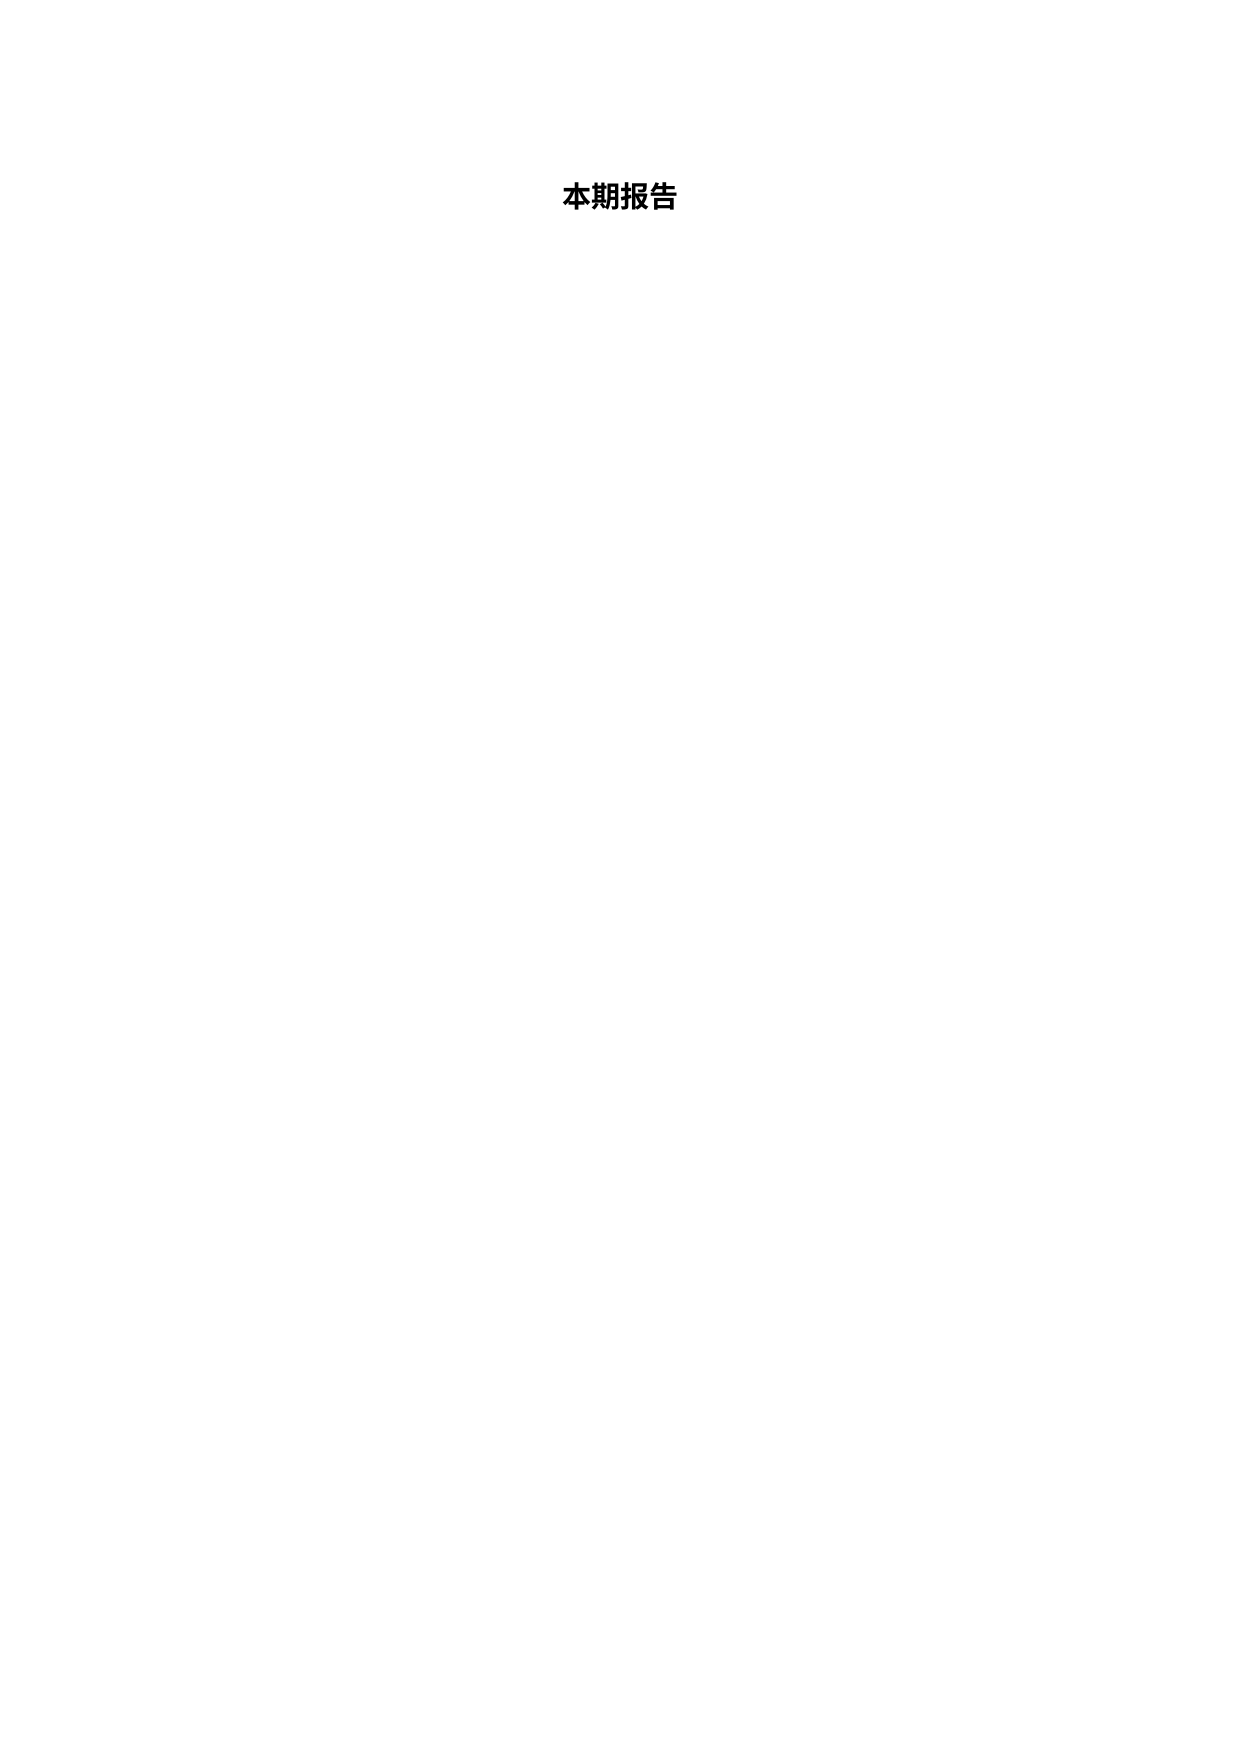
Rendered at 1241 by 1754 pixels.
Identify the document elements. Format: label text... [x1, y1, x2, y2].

text 本期报告 [187, 162, 1053, 227]
